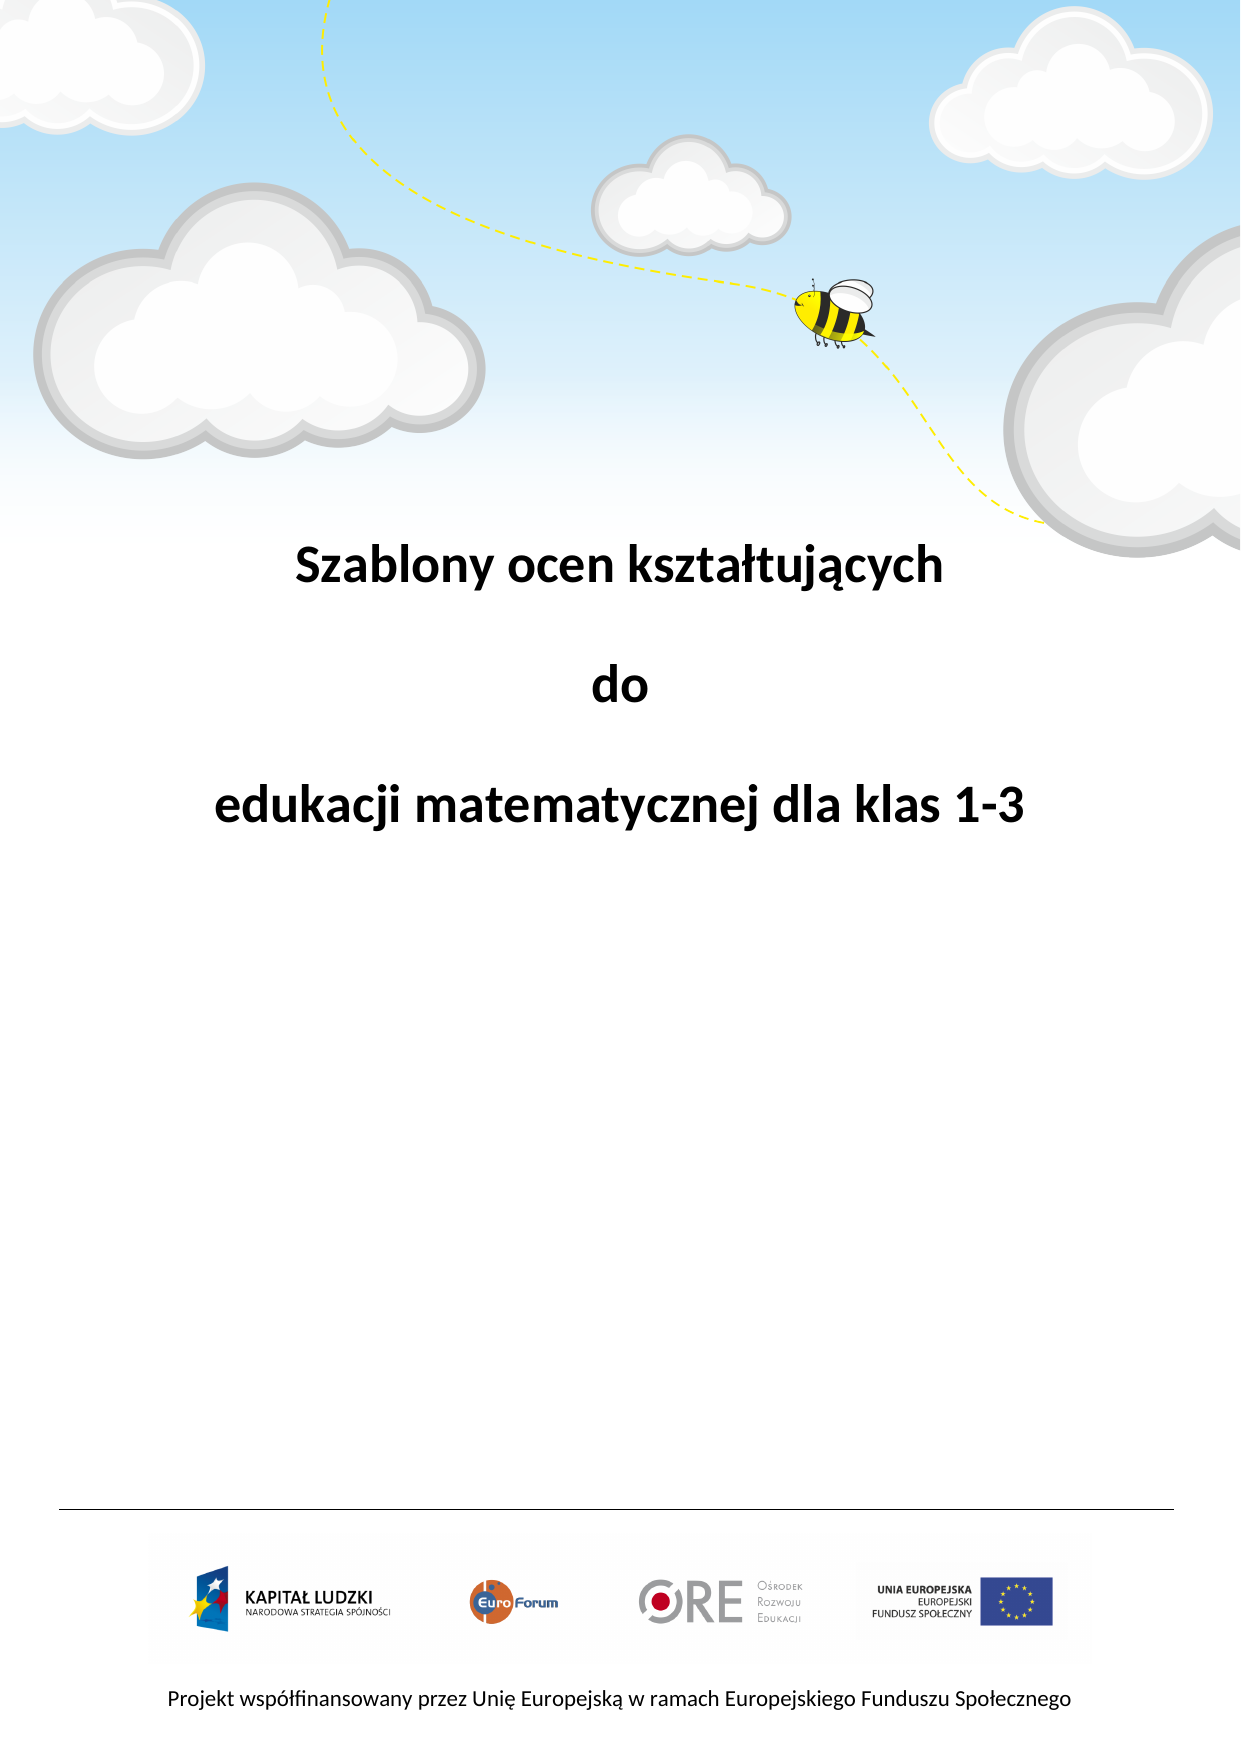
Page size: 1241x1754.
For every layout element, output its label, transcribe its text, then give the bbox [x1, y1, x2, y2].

picture [148, 1533, 1092, 1664]
text Szablony ocen kształtujących [148, 529, 1093, 596]
text edukacji matematycznej dla klas 1-3 [148, 769, 1093, 836]
text do [148, 649, 1093, 716]
picture [0, 0, 1241, 568]
